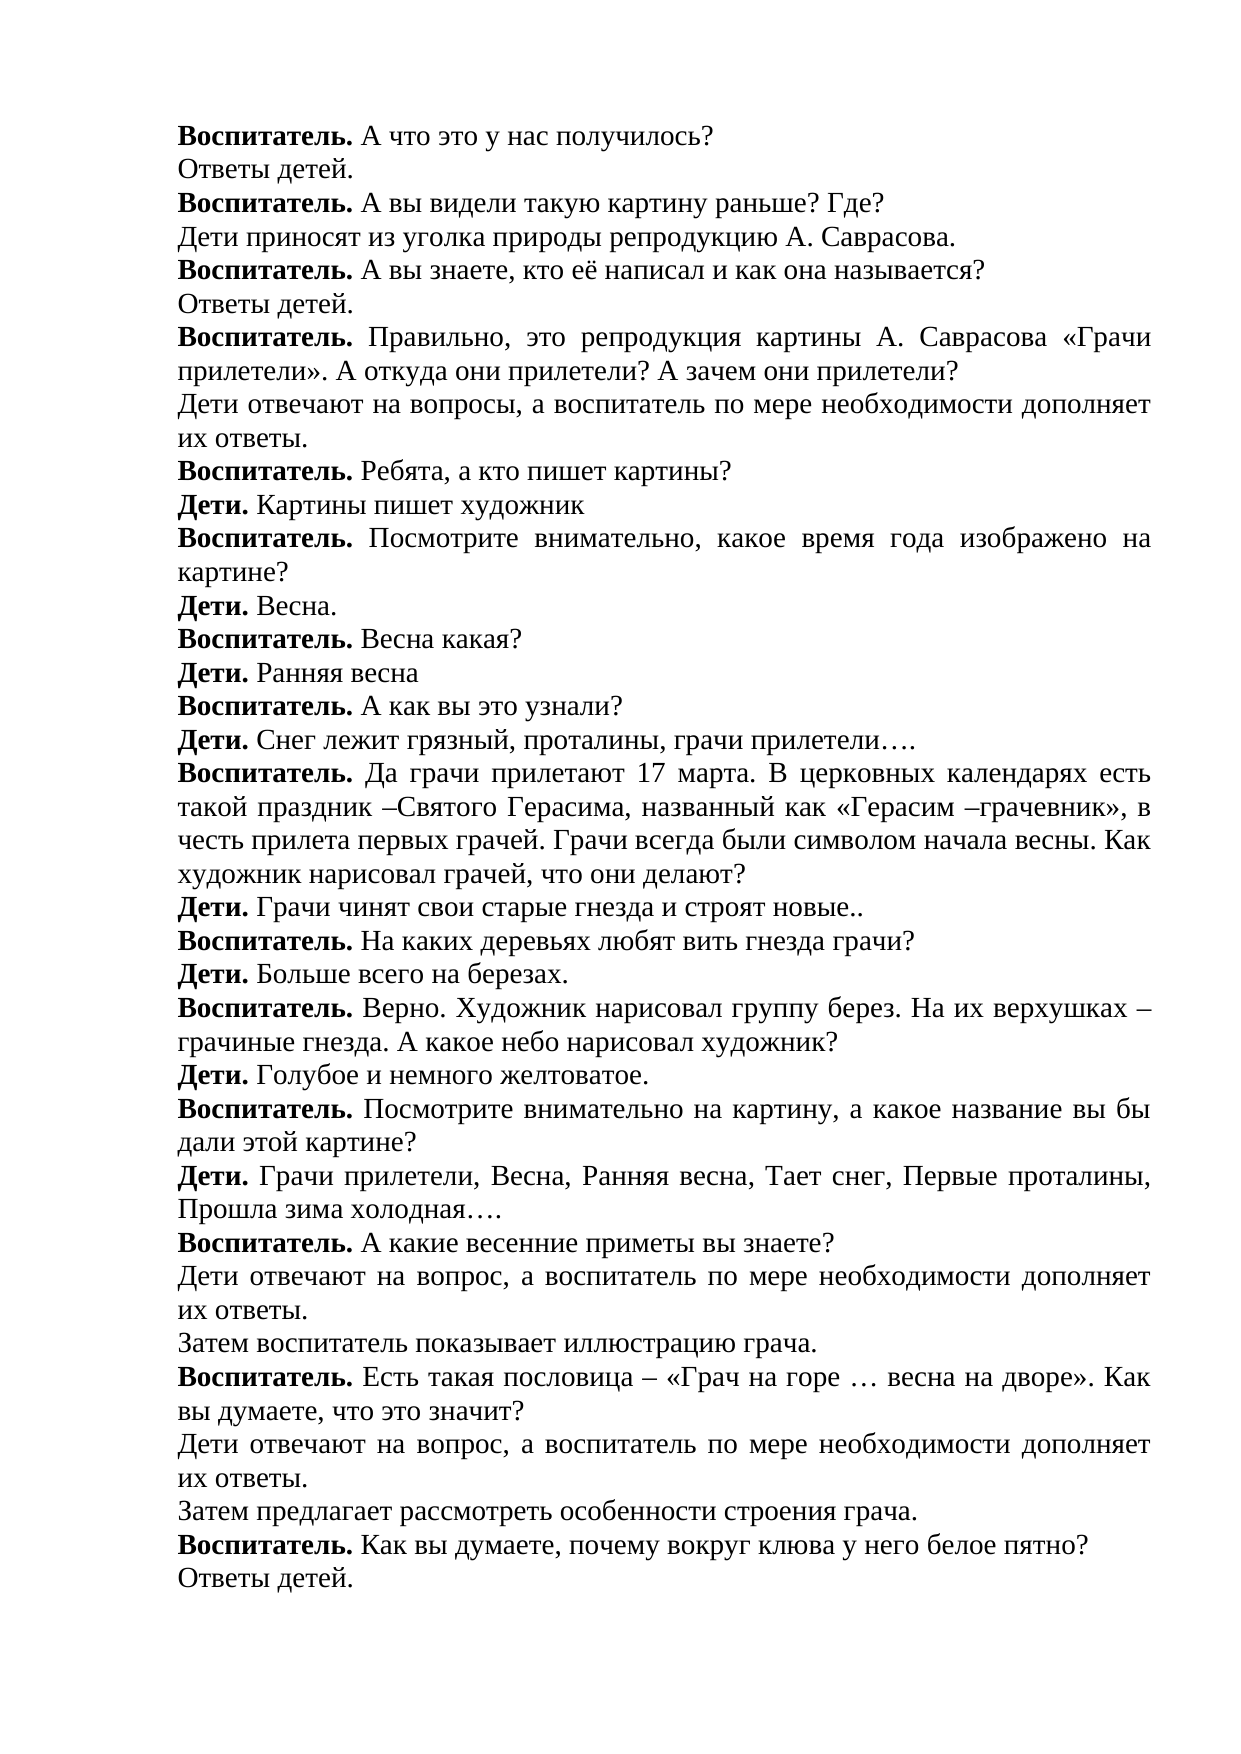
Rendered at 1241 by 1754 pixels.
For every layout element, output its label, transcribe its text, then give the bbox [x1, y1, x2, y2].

text Воспитатель. Ребята, а кто пишет картины? [177, 453, 1152, 487]
text Дети. Грачи прилетели, Весна, Ранняя весна, Тает снег, Первые проталины, Прошла зима холодная…. [177, 1158, 1152, 1225]
text Затем воспитатель показывает иллюстрацию грача. [177, 1326, 1152, 1359]
text Воспитатель. Есть такая пословица – «Грач на горе … весна на дворе». Как вы думаете, что это значит? [177, 1359, 1152, 1426]
text Воспитатель. Посмотрите внимательно на картину, а какое название вы бы дали этой картине? [177, 1091, 1152, 1158]
text Ответы детей. [177, 1560, 1152, 1594]
text Воспитатель. А как вы это узнали? [177, 688, 1152, 722]
text Затем предлагает рассмотреть особенности строения грача. [177, 1493, 1152, 1527]
text Дети. Ранняя весна [177, 655, 1152, 688]
text Дети отвечают на вопросы, а воспитатель по мере необходимости дополняет их ответы. [177, 386, 1152, 453]
text Дети приносят из уголка природы репродукцию А. Саврасова. [177, 219, 1152, 252]
text Дети. Грачи чинят свои старые гнезда и строят новые.. [177, 889, 1152, 923]
text Воспитатель. На каких деревьях любят вить гнезда грачи? [177, 923, 1152, 957]
text Воспитатель. Весна какая? [177, 621, 1152, 655]
text Воспитатель. А что это у нас получилось? [177, 118, 1152, 152]
text Дети. Весна. [177, 588, 1152, 621]
text Дети отвечают на вопрос, а воспитатель по мере необходимости дополняет их ответы. [177, 1258, 1152, 1326]
text Дети. Снег лежит грязный, проталины, грачи прилетели…. [177, 722, 1152, 755]
text Дети отвечают на вопрос, а воспитатель по мере необходимости дополняет их ответы. [177, 1426, 1152, 1493]
text Воспитатель. Как вы думаете, почему вокруг клюва у него белое пятно? [177, 1527, 1152, 1560]
text Дети. Голубое и немного желтоватое. [177, 1057, 1152, 1091]
text Воспитатель. А какие весенние приметы вы знаете? [177, 1225, 1152, 1258]
text Воспитатель. Да грачи прилетают 17 марта. В церковных календарях есть такой праздник –Святого Герасима, названный как «Герасим –грачевник», в честь прилета первых грачей. Грачи всегда были символом начала весны. Как художник нарисовал грачей, что они делают? [177, 755, 1152, 889]
text Воспитатель. А вы знаете, кто её написал и как она называется? [177, 252, 1152, 286]
text Дети. Картины пишет художник [177, 487, 1152, 521]
text Ответы детей. [177, 152, 1152, 185]
text Воспитатель. Посмотрите внимательно, какое время года изображено на картине? [177, 521, 1152, 588]
text Дети. Больше всего на березах. [177, 957, 1152, 990]
text Воспитатель. А вы видели такую картину раньше? Где? [177, 185, 1152, 219]
text Ответы детей. [177, 286, 1152, 319]
text Воспитатель. Верно. Художник нарисовал группу берез. На их верхушках – грачиные гнезда. А какое небо нарисовал художник? [177, 990, 1152, 1057]
text Воспитатель. Правильно, это репродукция картины А. Саврасова «Грачи прилетели». А откуда они прилетели? А зачем они прилетели? [177, 319, 1152, 386]
